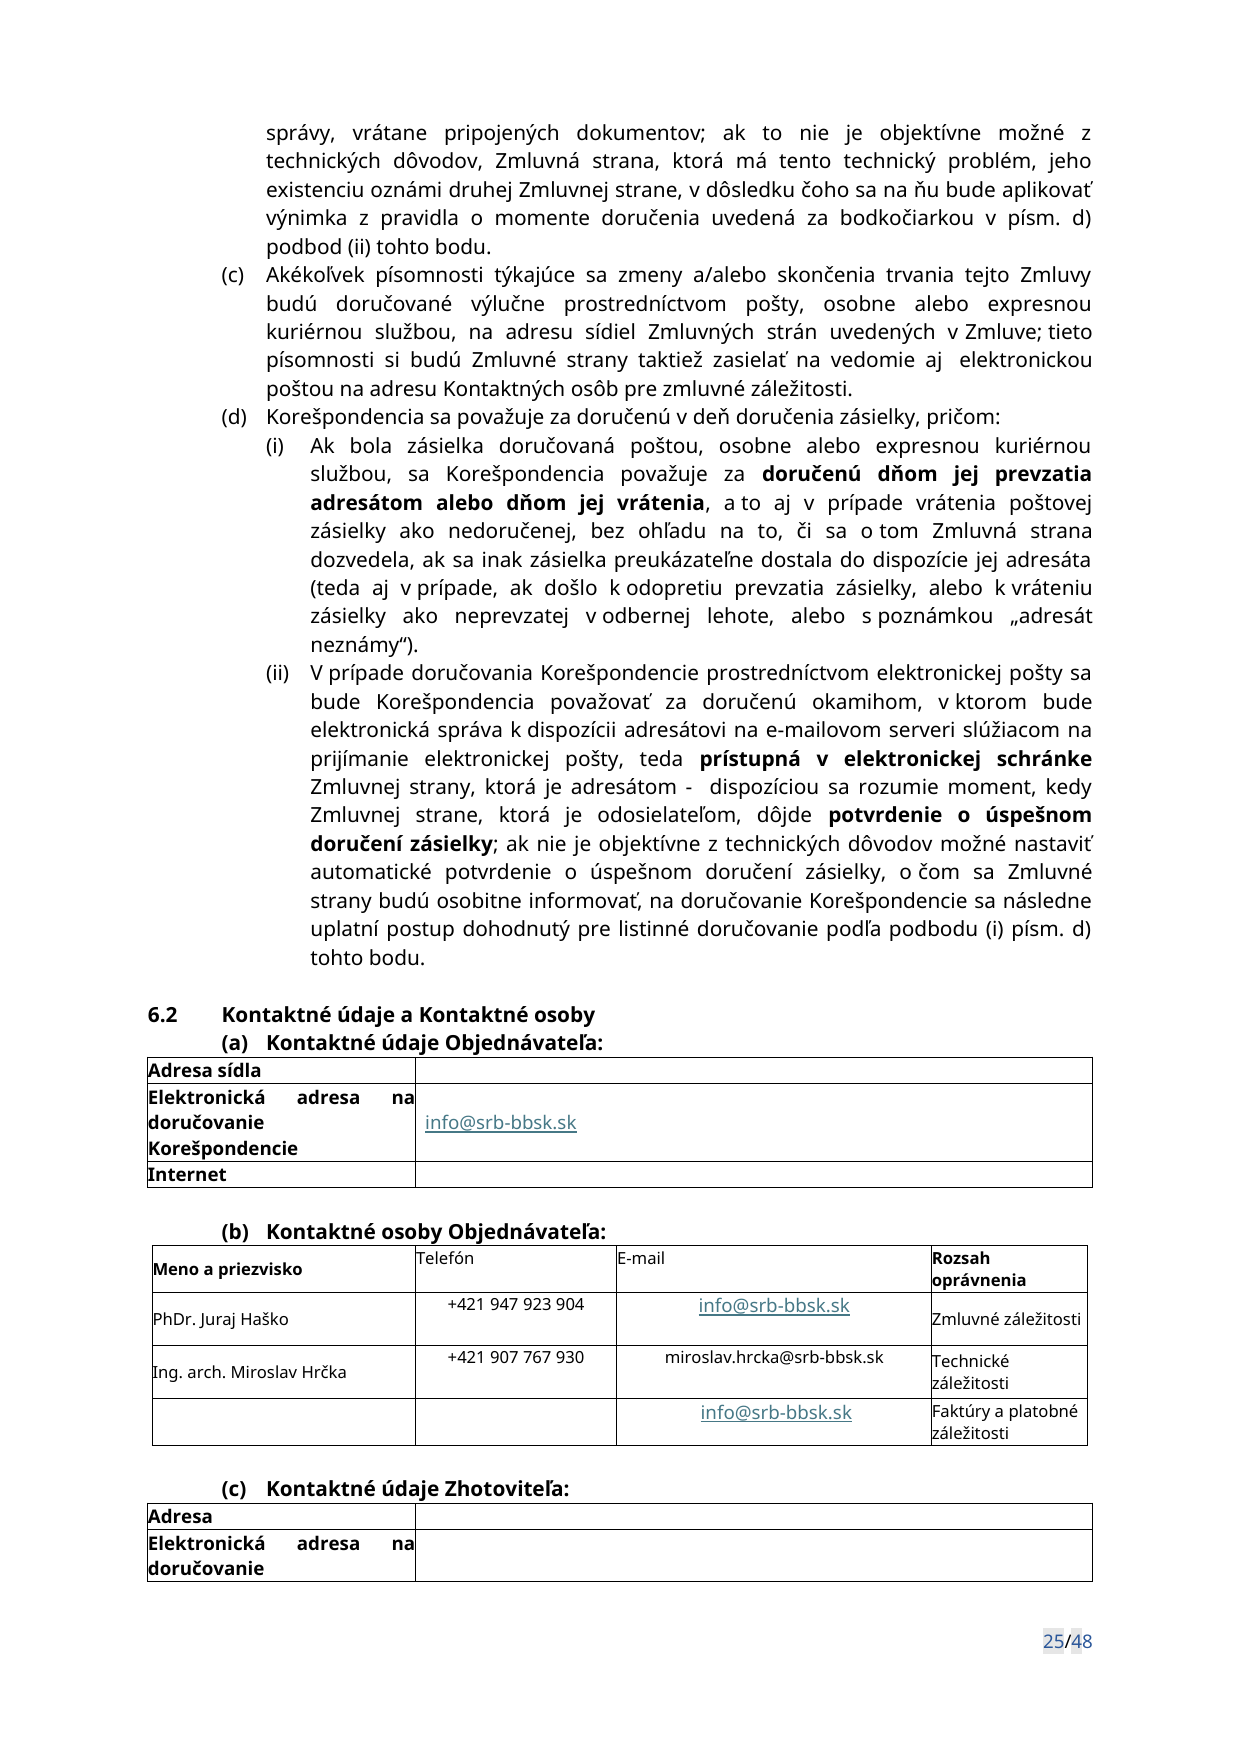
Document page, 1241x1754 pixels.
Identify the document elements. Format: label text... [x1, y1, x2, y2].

table_header Rozsah oprávnenia [932, 1246, 1087, 1292]
table_cell info@srb-bbsk.sk [617, 1399, 931, 1444]
table_cell +421 947 923 904 [416, 1293, 616, 1345]
table_cell Elektronická adresa na doručovanie Korešpondencie [148, 1084, 415, 1161]
table_cell [153, 1399, 415, 1444]
table_cell Zmluvné záležitosti [932, 1293, 1087, 1345]
table_cell PhDr. Juraj Haško [153, 1293, 415, 1345]
table_cell info@srb-bbsk.sk [416, 1084, 1092, 1161]
text (i) Ak bola zásielka doručovaná poštou, osobne alebo expresnou kuriérnou službou, sa Korešpondencia považuje za doručenú dňom jej prevzatia adresátom alebo dňom jej vrátenia, a to aj v prípade vrátenia poštovej zásielky ako nedoručenej, bez ohľadu na to, či sa o tom Zmluvná strana dozvedela, ak sa inak zásielka preukázateľne dostala do dispozície jej adresáta (teda aj v prípade, ak došlo k odopretiu prevzatia zásielky, alebo k vráteniu zásielky ako neprevzatej v odbernej lehote, alebo s poznámkou „adresát neznámy“). [266, 431, 1093, 658]
text 6.2 Kontaktné údaje a Kontaktné osoby [148, 1000, 1093, 1028]
table_cell Technické záležitosti [932, 1346, 1087, 1398]
table_header Adresa [148, 1504, 415, 1529]
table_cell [148, 1530, 415, 1581]
table_header E-mail [617, 1246, 931, 1292]
table_header Telefón [416, 1246, 616, 1292]
table_cell Faktúry a platobné záležitosti [932, 1399, 1087, 1444]
table_cell Internet [148, 1162, 415, 1187]
text (c) Kontaktné údaje Zhotoviteľa: [221, 1474, 1093, 1502]
text (b) Kontaktné osoby Objednávateľa: [221, 1217, 1093, 1245]
text (d) Korešpondencia sa považuje za doručenú v deň doručenia zásielky, pričom: [221, 402, 1093, 431]
table_header Meno a priezvisko [153, 1246, 415, 1292]
table_header [416, 1058, 1092, 1083]
table_cell info@srb-bbsk.sk [617, 1293, 931, 1345]
text (c) Akékoľvek písomnosti týkajúce sa zmeny a/alebo skončenia trvania tejto Zmluvy budú doručované výlučne prostredníctvom pošty, osobne alebo expresnou kuriérnou službou, na adresu sídiel Zmluvných strán uvedených v Zmluve; tieto písomnosti si budú Zmluvné strany taktiež zasielať na vedomie aj elektronickou poštou na adresu Kontaktných osôb pre zmluvné záležitosti. [221, 260, 1093, 402]
table_cell [416, 1530, 1092, 1581]
table_cell [416, 1399, 616, 1444]
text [221, 118, 1093, 260]
table_cell [416, 1162, 1092, 1187]
text (a) Kontaktné údaje Objednávateľa: [221, 1028, 1093, 1057]
table_header [416, 1504, 1092, 1529]
table_cell Ing. arch. Miroslav Hrčka [153, 1346, 415, 1398]
text (ii) V prípade doručovania Korešpondencie prostredníctvom elektronickej pošty sa bude Korešpondencia považovať za doručenú okamihom, v ktorom bude elektronická správa k dispozícii adresátovi na e-mailovom serveri slúžiacom na prijímanie elektronickej pošty, teda prístupná v elektronickej schránke Zmluvnej strany, ktorá je adresátom - dispozíciou sa rozumie moment, kedy Zmluvnej strane, ktorá je odosielateľom, dôjde potvrdenie o úspešnom doručení zásielky; ak nie je objektívne z technických dôvodov možné nastaviť automatické potvrdenie o úspešnom doručení zásielky, o čom sa Zmluvné strany budú osobitne informovať, na doručovanie Korešpondencie sa následne uplatní postup dohodnutý pre listinné doručovanie podľa podbodu (i) písm. d) tohto bodu. [266, 658, 1093, 971]
table_cell +421 907 767 930 [416, 1346, 616, 1398]
table_cell miroslav.hrcka@srb-bbsk.sk [617, 1346, 931, 1398]
table_header Adresa sídla [148, 1058, 415, 1083]
